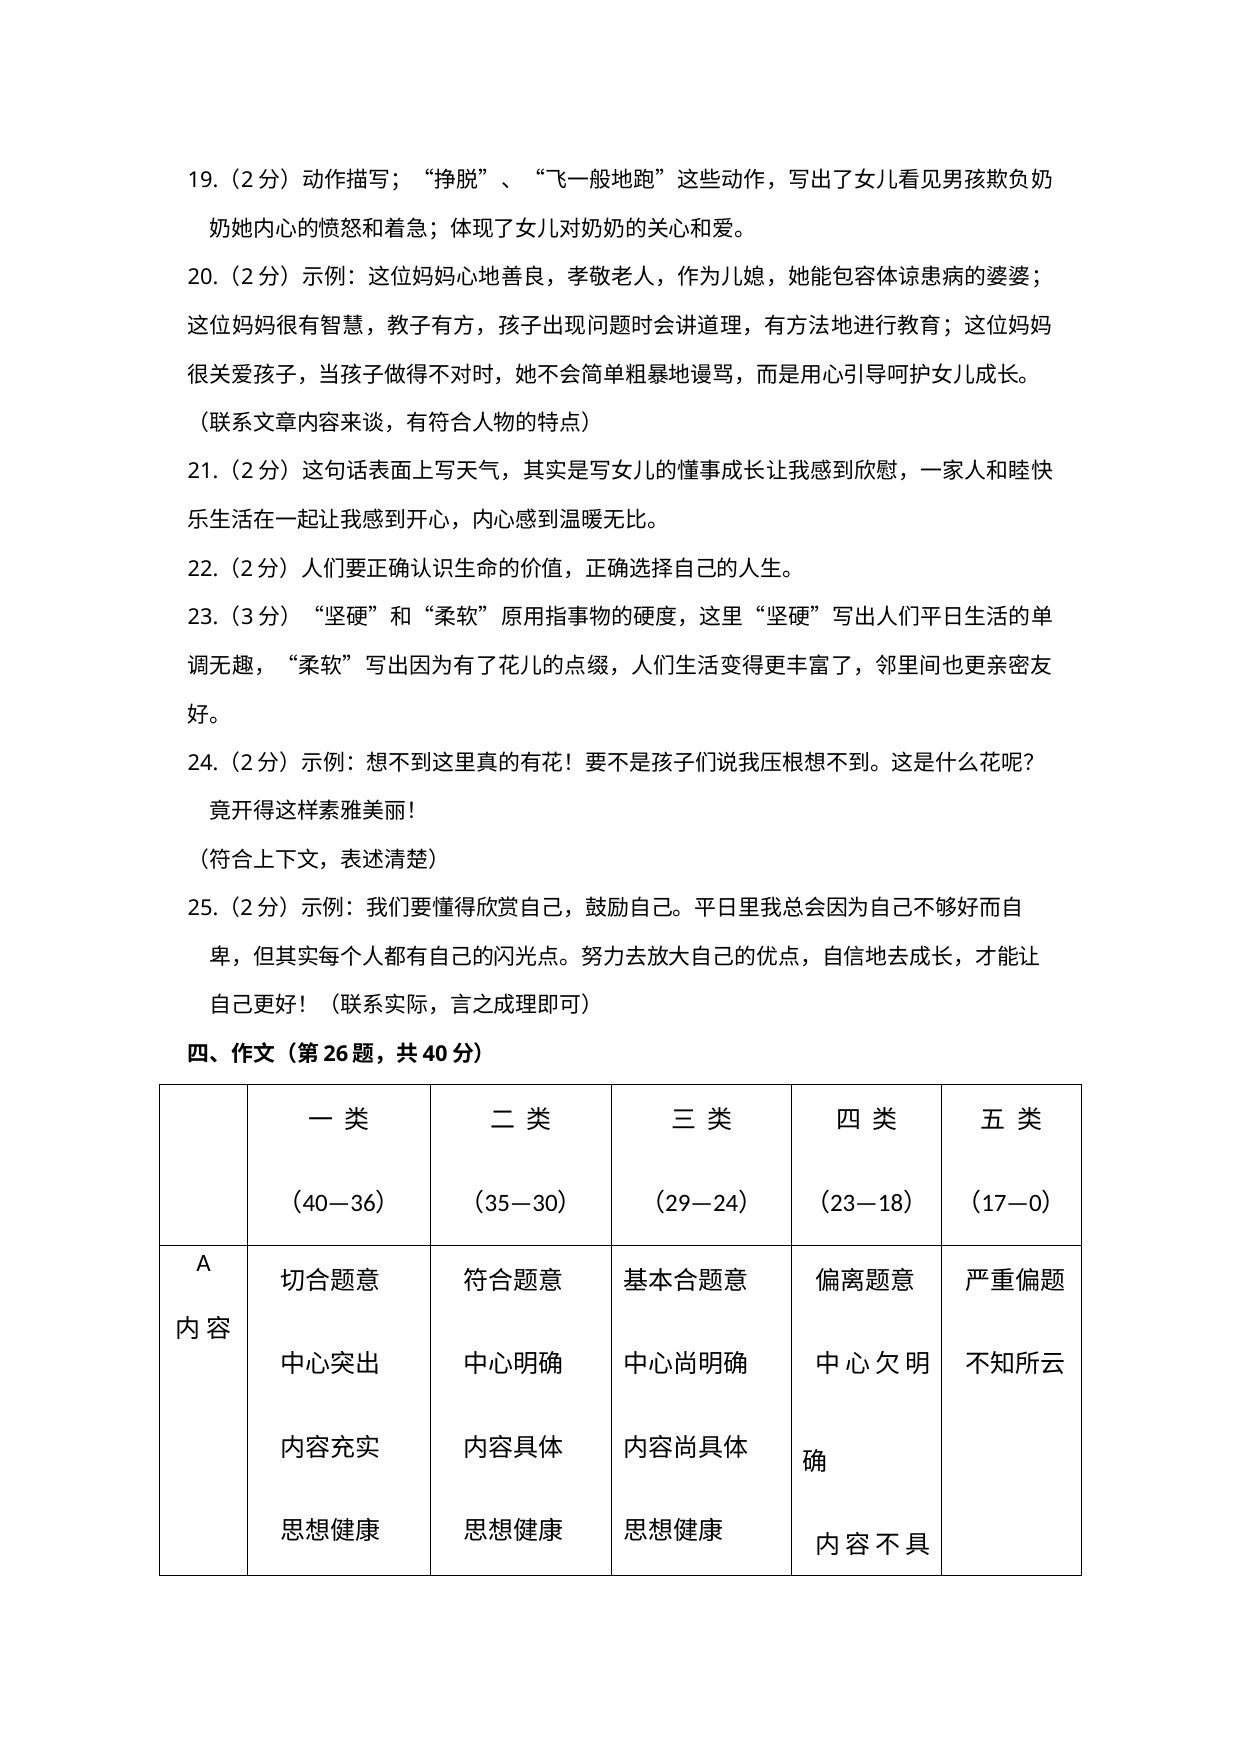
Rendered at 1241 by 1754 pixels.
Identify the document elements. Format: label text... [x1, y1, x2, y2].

table_header 四 类 （23—18） [792, 1085, 941, 1245]
table_header 三 类 （29—24） [612, 1085, 791, 1245]
text 19.（2分）动作描写；“挣脱”、“飞一般地跑”这些动作，写出了女儿看见男孩欺负奶奶她内心的愤怒和着急；体现了女儿对奶奶的关心和爱。 [187, 162, 1053, 243]
table_header [160, 1085, 247, 1245]
table_header 五 类 （17—0） [942, 1085, 1081, 1245]
list 21.（2分）这句话表面上写天气，其实是写女儿的懂事成长让我感到欣慰，一家人和睦快乐生活在一起让我感到开心，内心感到温暖无比。 [187, 453, 1053, 534]
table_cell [248, 1246, 430, 1575]
table_header 二 类 （35—30） [431, 1085, 611, 1245]
list （符合上下文，表述清楚） [187, 841, 1053, 874]
table_cell 偏离题意 中心欠明确 内容不具体 [792, 1246, 941, 1575]
text 四、作文（第26题，共40分） [187, 1035, 1053, 1068]
table_cell 严重偏题 不知所云 [942, 1246, 1081, 1575]
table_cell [431, 1246, 611, 1575]
table_cell A 内 容 [160, 1246, 247, 1575]
table_header 一 类 （40—36） [248, 1085, 430, 1245]
list 24.（2分）示例：想不到这里真的有花！要不是孩子们说我压根想不到。这是什么花呢？ [187, 744, 1053, 777]
text 22.（2分）人们要正确认识生命的价值，正确选择自己的人生。 [187, 550, 1053, 583]
list 竟开得这样素雅美丽！ [187, 793, 1053, 825]
text （联系文章内容来谈，有符合人物的特点） [187, 405, 1053, 437]
text 23.（3分）“坚硬”和“柔软”原用指事物的硬度，这里“坚硬”写出人们平日生活的单调无趣，“柔软”写出因为有了花儿的点缀，人们生活变得更丰富了，邻里间也更亲密友好。 [187, 599, 1053, 729]
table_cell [612, 1246, 791, 1575]
text 25.（2分）示例：我们要懂得欣赏自己，鼓励自己。平日里我总会因为自己不够好而自卑，但其实每个人都有自己的闪光点。努力去放大自己的优点，自信地去成长，才能让自己更好！（联系实际，言之成理即可） [187, 889, 1053, 1019]
text 20.（2分）示例：这位妈妈心地善良，孝敬老人，作为儿媳，她能包容体谅患病的婆婆；这位妈妈很有智慧，教子有方，孩子出现问题时会讲道理，有方法地进行教育；这位妈妈很关爱孩子，当孩子做得不对时，她不会简单粗暴地谩骂，而是用心引导呵护女儿成长。 [187, 259, 1053, 389]
